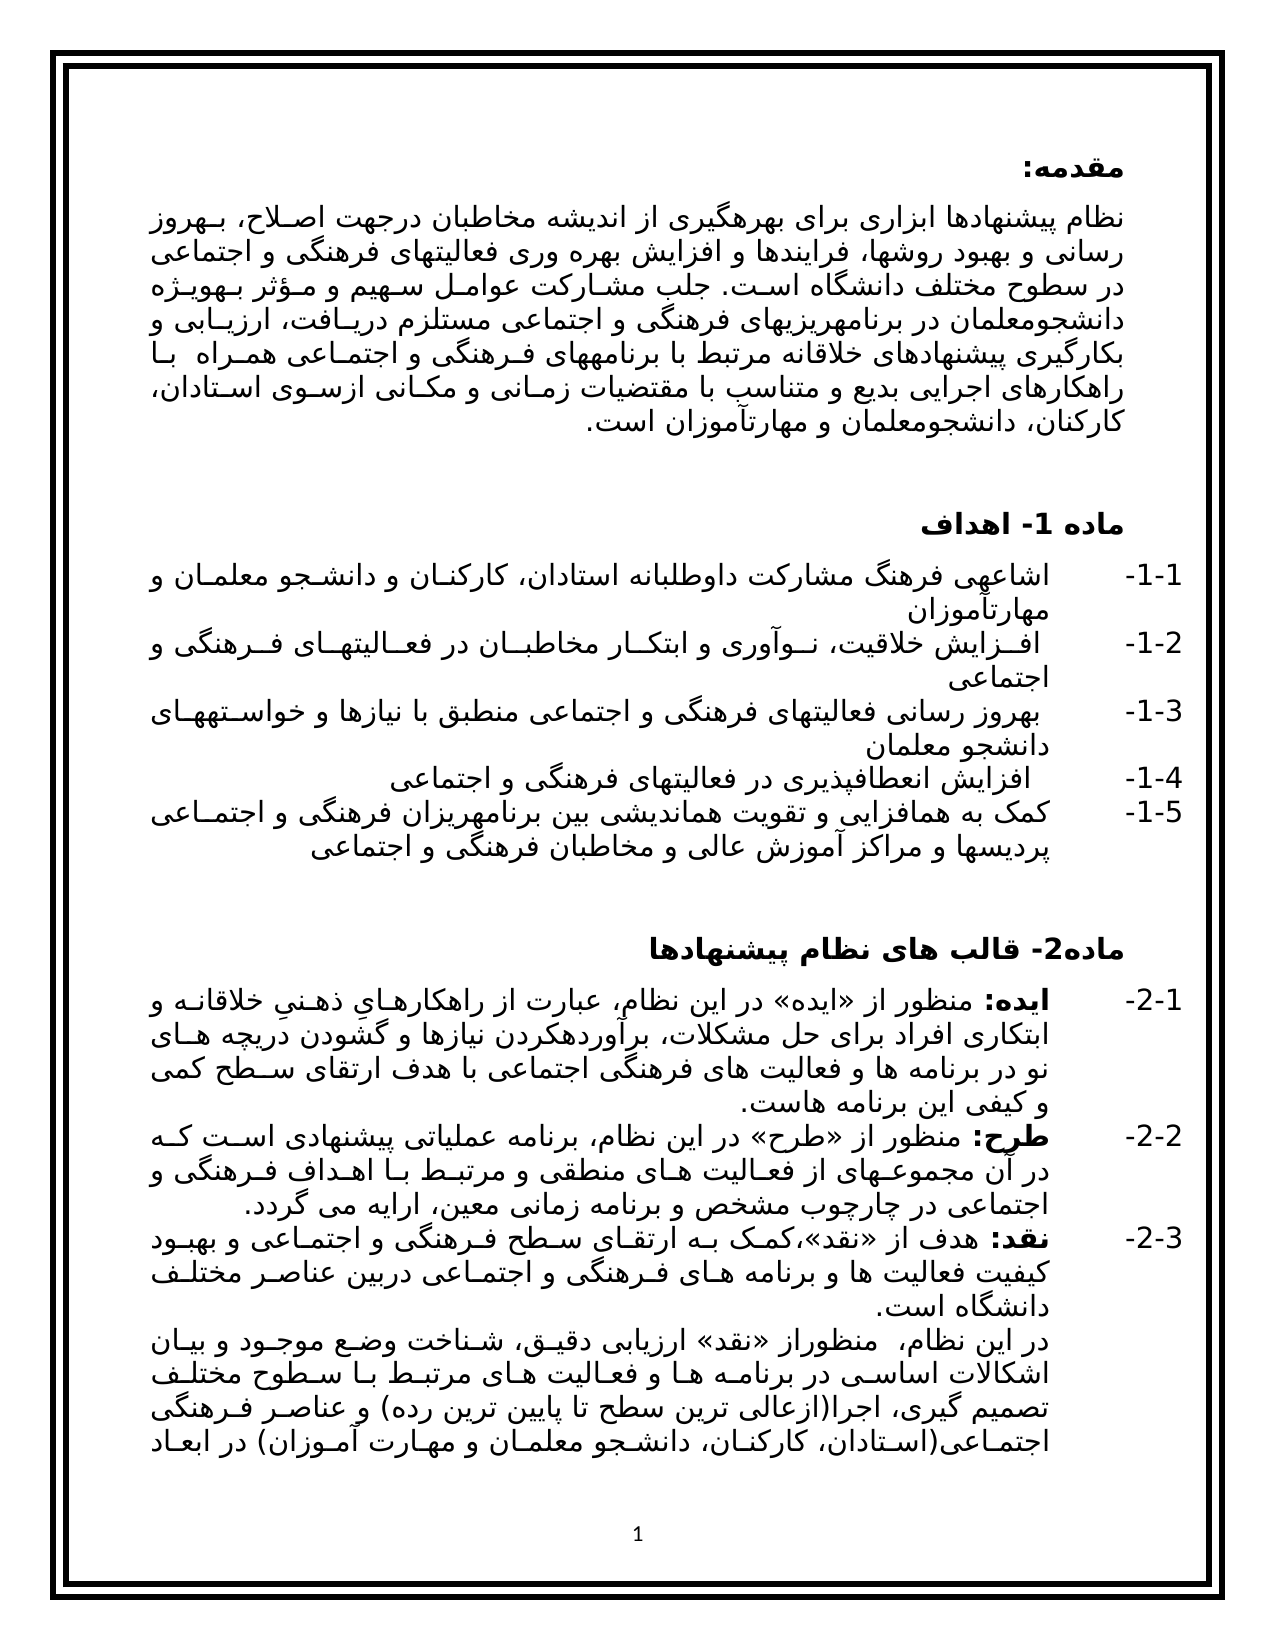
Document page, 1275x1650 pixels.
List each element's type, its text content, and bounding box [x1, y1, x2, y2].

list نقد: هدف از «نقد»،کمک به ارتقای سطح فرهنگی و اجتماعی و بهبود کیفیت فعالیت ها و برنامه های فرهنگی و اجتماعی دربین عناصر مختلف دانشگاه است. [150, 1221, 1125, 1323]
list اشاعهی فرهنگ مشارکت داوطلبانه استادان، کارکنان و دانشجو معلمان و مهارتآموزان [150, 558, 1125, 626]
list طرح: منظور از «طرح» در این نظام، برنامه عملیاتی پیشنهادی است که در آن مجموعهای از فعالیت های منطقی و مرتبط با اهداف فرهنگی و اجتماعی در چارچوب مشخص و برنامه زمانی معین، ارایه می گردد. [150, 1119, 1125, 1221]
list کمک به همافزایی و تقویت هماندیشی بین برنامهریزان فرهنگی و اجتماعی پردیسها و مراکز آموزش عالی و مخاطبان فرهنگی و اجتماعی [150, 796, 1125, 864]
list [150, 1323, 1050, 1459]
list بهروز رسانی فعالیتهای فرهنگی و اجتماعی منطبق با نیازها و خواستههای دانشجو معلمان [150, 694, 1125, 762]
text ماده2- قالب های نظام پیشنهادها [150, 933, 1125, 967]
text مقدمه: [150, 150, 1125, 184]
list ایده: منظور از «ایده» در این نظام، عبارت از راهکارهایِ ذهنیِ خلاقانه و ابتکاری افراد برای حل مشکلات، برآوردهکردن نیازها و گشودن دریچه های نو در برنامه ها و فعالیت های فرهنگی اجتماعی با هدف ارتقای سطح کمی و کیفی این برنامه هاست. [150, 983, 1125, 1119]
list افزایش خلاقیت، نوآوری و ابتکار مخاطبان در فعالیتهای فرهنگی و اجتماعی [150, 626, 1125, 694]
text نظام پیشنهادها ابزاری برای بهرهگیری از اندیشه مخاطبان درجهت اصلاح، بهروز رسانی و بهبود روشها، فرایندها و افزایش بهره وری فعالیتهای فرهنگی و اجتماعی در سطوح مختلف دانشگاه است. جلب مشارکت عوامل سهیم و مؤثر بهویژه دانشجومعلمان در برنامهریزیهای فرهنگی و اجتماعی مستلزم دریافت، ارزیابی و بکارگیری پیشنهادهای خلاقانه مرتبط با برنامههای فرهنگی و اجتماعی همراه با راهکارهای اجرایی بدیع و متناسب با مقتضیات زمانی و مکانی ازسوی استادان، کارکنان، دانشجومعلمان و مهارتآموزان است. [150, 201, 1125, 438]
text ماده 1- اهداف [150, 507, 1125, 541]
list افزایش انعطافپذیری در فعالیتهای فرهنگی و اجتماعی [150, 762, 1125, 796]
